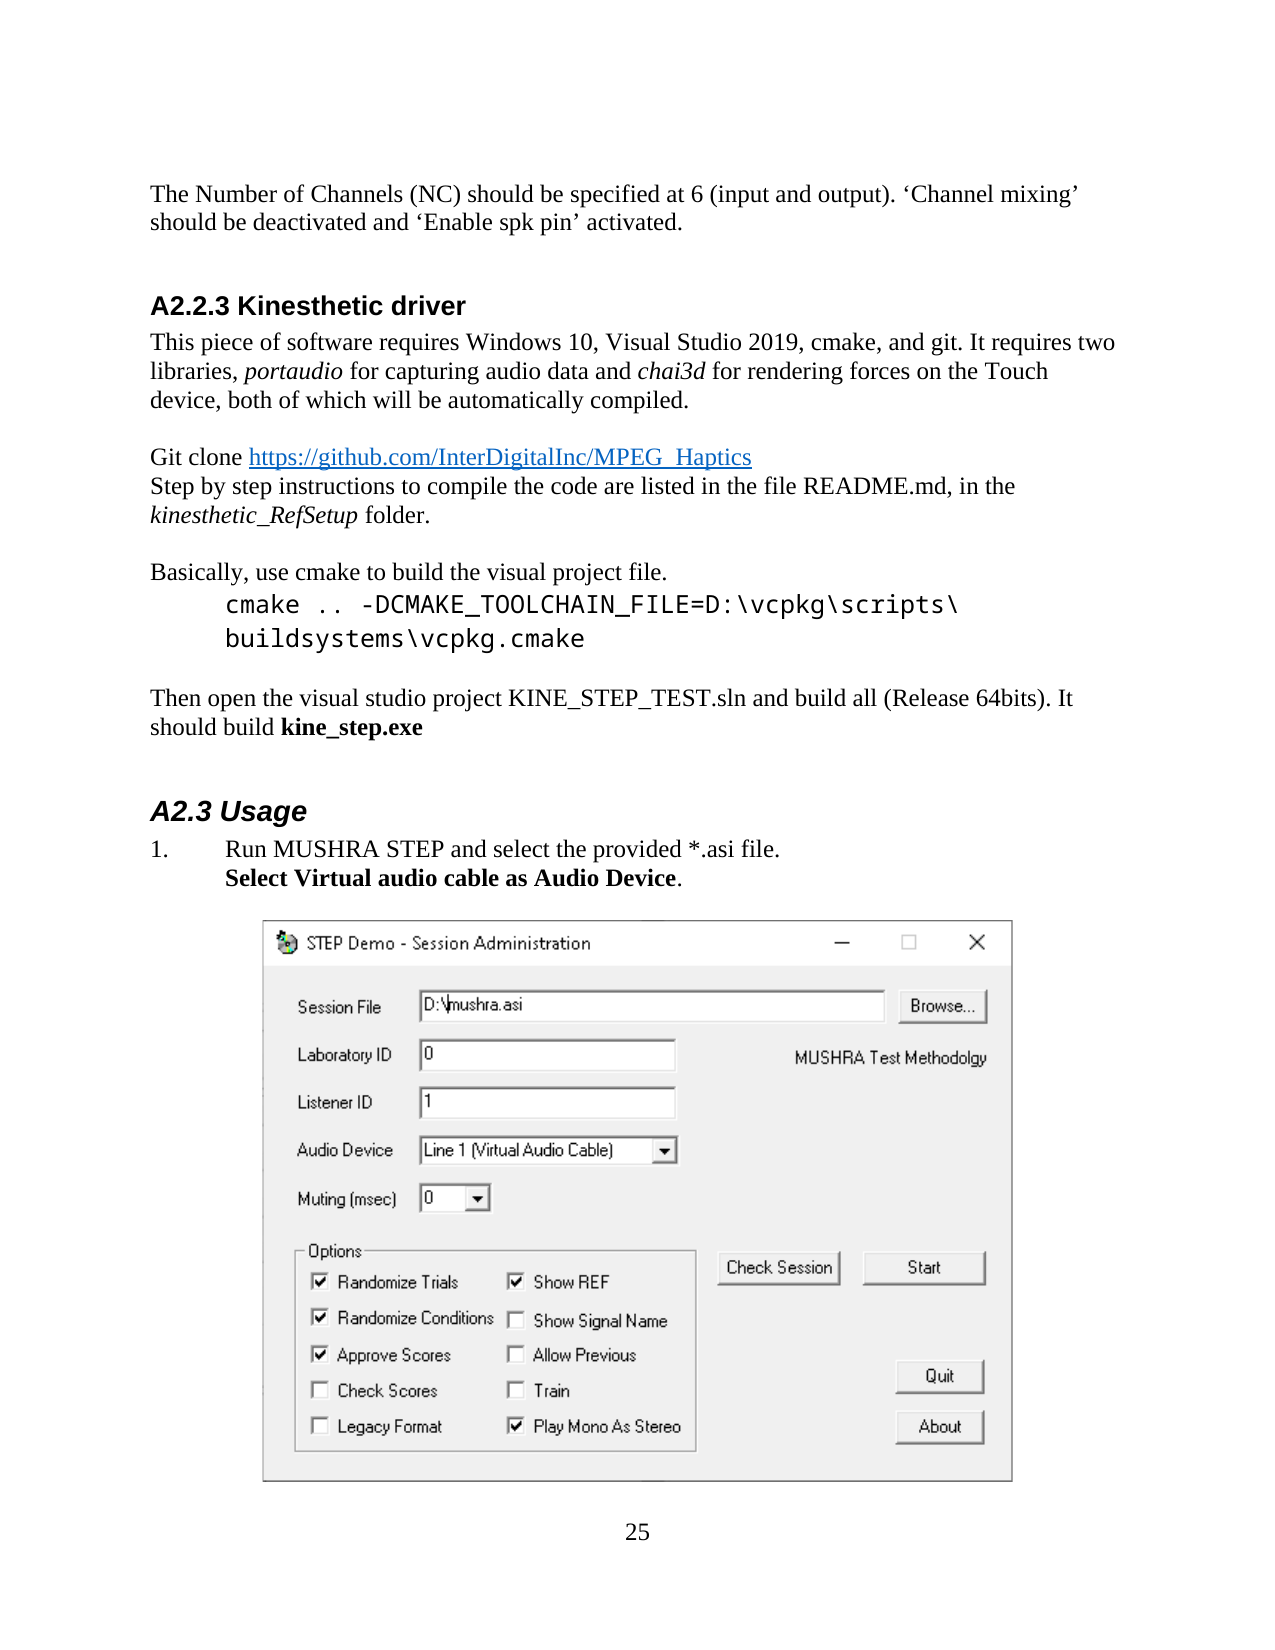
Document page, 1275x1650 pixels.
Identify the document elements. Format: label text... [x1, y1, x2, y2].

text Select Virtual audio cable as Audio Device. [187, 863, 1125, 892]
text Step by step instructions to compile the code are listed in the file README.md, in the kinesthetic_RefSetup folder. [150, 471, 1125, 529]
text Then open the visual studio project KINE_STEP_TEST.sln and build all (Release 64bits). It should build kine_step.exe [150, 683, 1125, 741]
list Run MUSHRA STEP and select the provided *.asi file. [150, 834, 1125, 863]
subtitle A2.3 Usage [150, 794, 1125, 828]
text Git clone https://github.com/InterDigitalInc/MPEG_Haptics [150, 442, 1125, 471]
text The Number of Channels (NC) should be specified at 6 (input and output). ‘Channel mixing’ should be deactivated and ‘Enable spk pin’ activated. [150, 179, 1125, 236]
picture [262, 920, 1013, 1482]
subtitle A2.2.3 Kinesthetic driver [150, 290, 1125, 321]
text Basically, use cmake to build the visual project file. [150, 557, 1125, 586]
text cmake .. -DCMAKE_TOOLCHAIN_FILE=D:\vcpkg\scripts\buildsystems\vcpkg.cmake [225, 586, 1125, 654]
text This piece of software requires Windows 10, Visual Studio 2019, cmake, and git. It requires two libraries, portaudio for capturing audio data and chai3d for rendering forces on the Touch device, both of which will be automatically compiled. [150, 327, 1125, 414]
